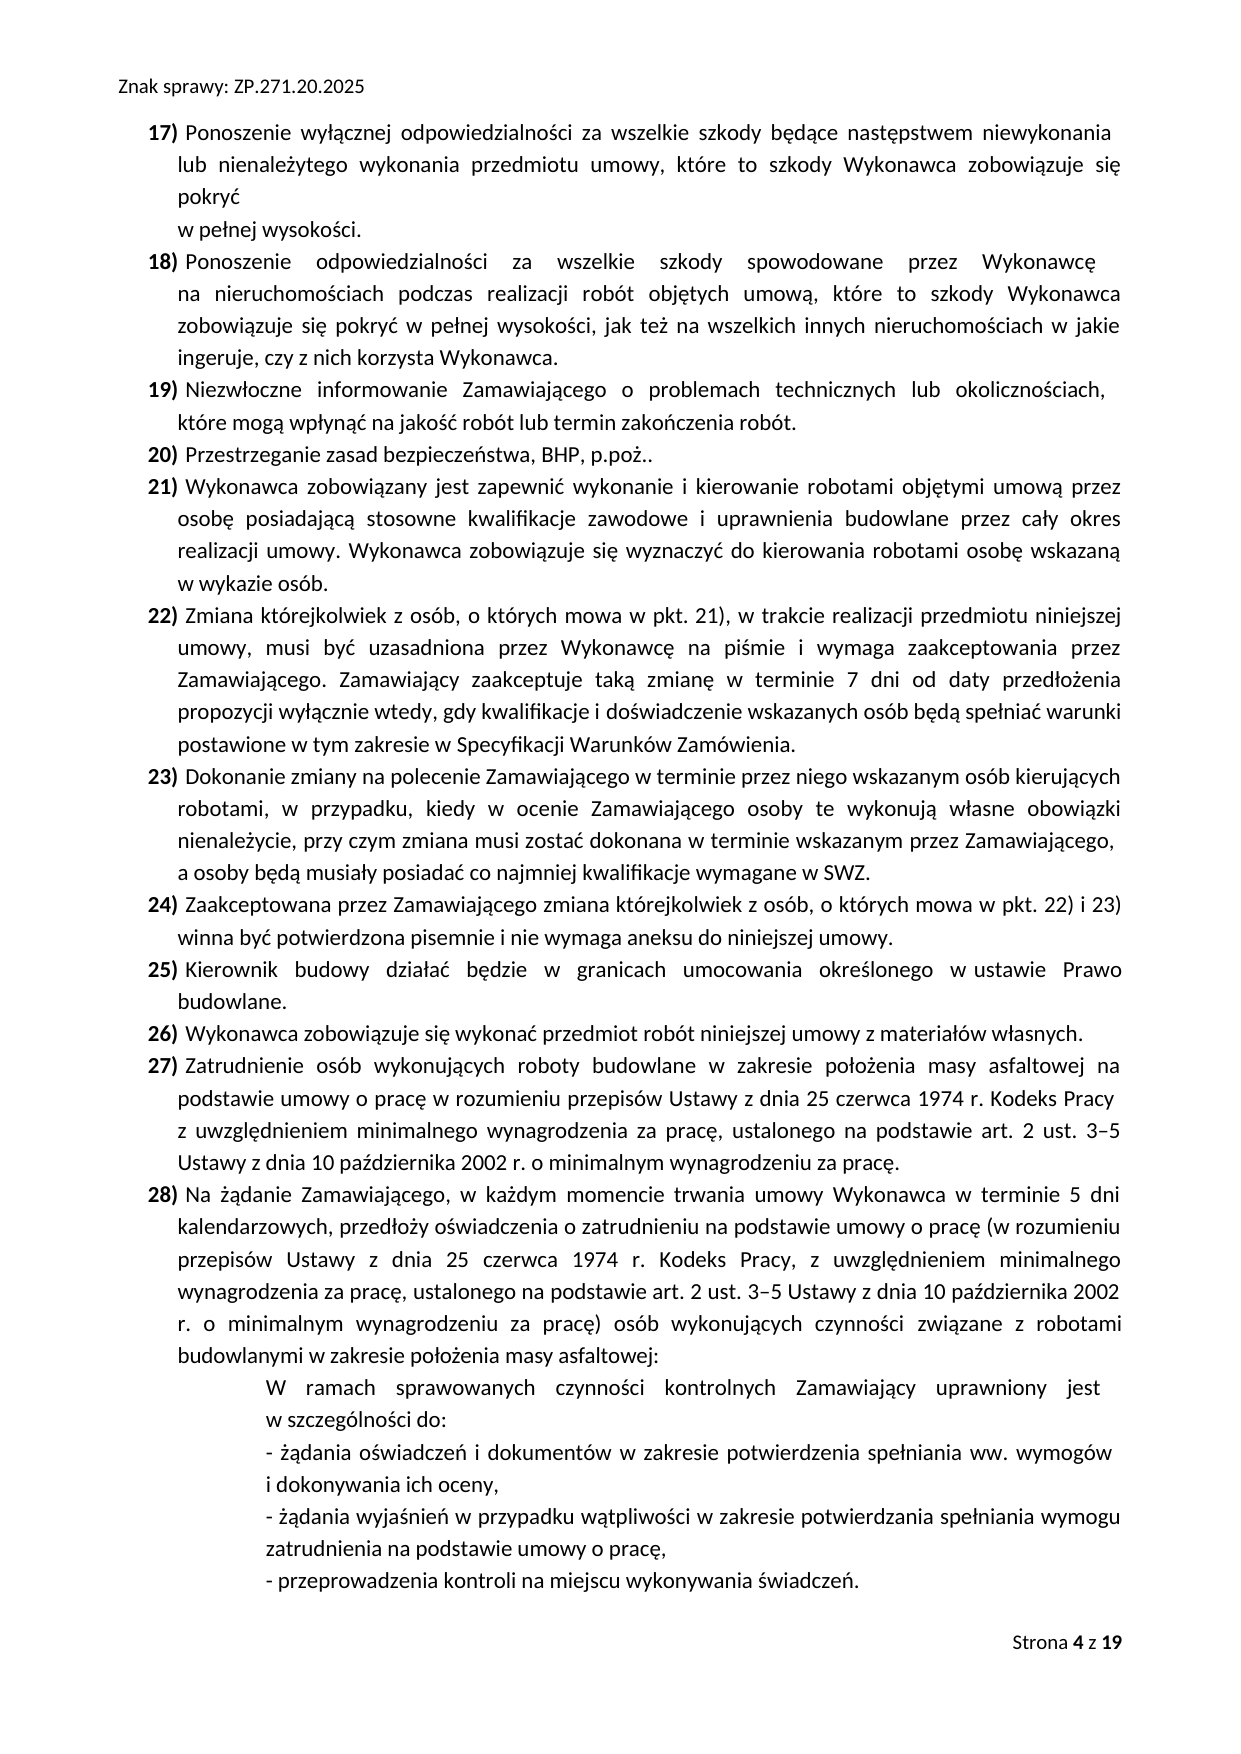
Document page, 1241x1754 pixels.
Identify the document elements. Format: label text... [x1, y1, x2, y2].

text - przeprowadzenia kontroli na miejscu wykonywania świadczeń. [266, 1567, 1122, 1594]
list Zmiana którejkolwiek z osób, o których mowa w pkt. 21), w trakcie realizacji przedmiotu niniejszej umowy, musi być uzasadniona przez Wykonawcę na piśmie i wymaga zaakceptowania przez Zamawiającego. Zamawiający zaakceptuje taką zmianę w terminie 7 dni od daty przedłożenia propozycji wyłącznie wtedy, gdy kwalifikacje i doświadczenie wskazanych osób będą spełniać warunki postawione w tym zakresie w Specyfikacji Warunków Zamówienia. [148, 601, 1122, 758]
text W ramach sprawowanych czynności kontrolnych Zamawiający uprawniony jest w szczególności do: [266, 1373, 1122, 1434]
list Ponoszenie odpowiedzialności za wszelkie szkody spowodowane przez Wykonawcę na nieruchomościach podczas realizacji robót objętych umową, które to szkody Wykonawca zobowiązuje się pokryć w pełnej wysokości, jak też na wszelkich innych nieruchomościach w jakie ingeruje, czy z nich korzysta Wykonawca. [148, 247, 1122, 371]
text - żądania wyjaśnień w przypadku wątpliwości w zakresie potwierdzania spełniania wymogu zatrudnienia na podstawie umowy o pracę, [266, 1502, 1122, 1562]
list Zaakceptowana przez Zamawiającego zmiana którejkolwiek z osób, o których mowa w pkt. 22) i 23) winna być potwierdzona pisemnie i nie wymaga aneksu do niniejszej umowy. [148, 891, 1122, 951]
list Ponoszenie wyłącznej odpowiedzialności za wszelkie szkody będące następstwem niewykonania lub nienależytego wykonania przedmiotu umowy, które to szkody Wykonawca zobowiązuje się pokryć w pełnej wysokości. [148, 118, 1122, 243]
list Zatrudnienie osób wykonujących roboty budowlane w zakresie położenia masy asfaltowej na podstawie umowy o pracę w rozumieniu przepisów Ustawy z dnia 25 czerwca 1974 r. Kodeks Pracy z uwzględnieniem minimalnego wynagrodzenia za pracę, ustalonego na podstawie art. 2 ust. 3–5 Ustawy z dnia 10 października 2002 r. o minimalnym wynagrodzeniu za pracę. [148, 1052, 1122, 1176]
list Wykonawca zobowiązany jest zapewnić wykonanie i kierowanie robotami objętymi umową przez osobę posiadającą stosowne kwalifikacje zawodowe i uprawnienia budowlane przez cały okres realizacji umowy. Wykonawca zobowiązuje się wyznaczyć do kierowania robotami osobę wskazaną w wykazie osób. [148, 472, 1122, 597]
list Przestrzeganie zasad bezpieczeństwa, BHP, p.poż.. [148, 440, 1122, 468]
list Dokonanie zmiany na polecenie Zamawiającego w terminie przez niego wskazanym osób kierujących robotami, w przypadku, kiedy w ocenie Zamawiającego osoby te wykonują własne obowiązki nienależycie, przy czym zmiana musi zostać dokonana w terminie wskazanym przez Zamawiającego, a osoby będą musiały posiadać co najmniej kwalifikacje wymagane w SWZ. [148, 762, 1122, 886]
list Na żądanie Zamawiającego, w każdym momencie trwania umowy Wykonawca w terminie 5 dni kalendarzowych, przedłoży oświadczenia o zatrudnieniu na podstawie umowy o pracę (w rozumieniu przepisów Ustawy z dnia 25 czerwca 1974 r. Kodeks Pracy, z uwzględnieniem minimalnego wynagrodzenia za pracę, ustalonego na podstawie art. 2 ust. 3–5 Ustawy z dnia 10 października 2002 r. o minimalnym wynagrodzeniu za pracę) osób wykonujących czynności związane z robotami budowlanymi w zakresie położenia masy asfaltowej: [148, 1180, 1122, 1369]
list Wykonawca zobowiązuje się wykonać przedmiot robót niniejszej umowy z materiałów własnych. [148, 1019, 1122, 1047]
list Kierownik budowy działać będzie w granicach umocowania określonego w ustawie Prawo budowlane. [148, 955, 1122, 1015]
list Niezwłoczne informowanie Zamawiającego o problemach technicznych lub okolicznościach, które mogą wpłynąć na jakość robót lub termin zakończenia robót. [148, 376, 1122, 436]
text - żądania oświadczeń i dokumentów w zakresie potwierdzenia spełniania ww. wymogów i dokonywania ich oceny, [266, 1438, 1122, 1498]
